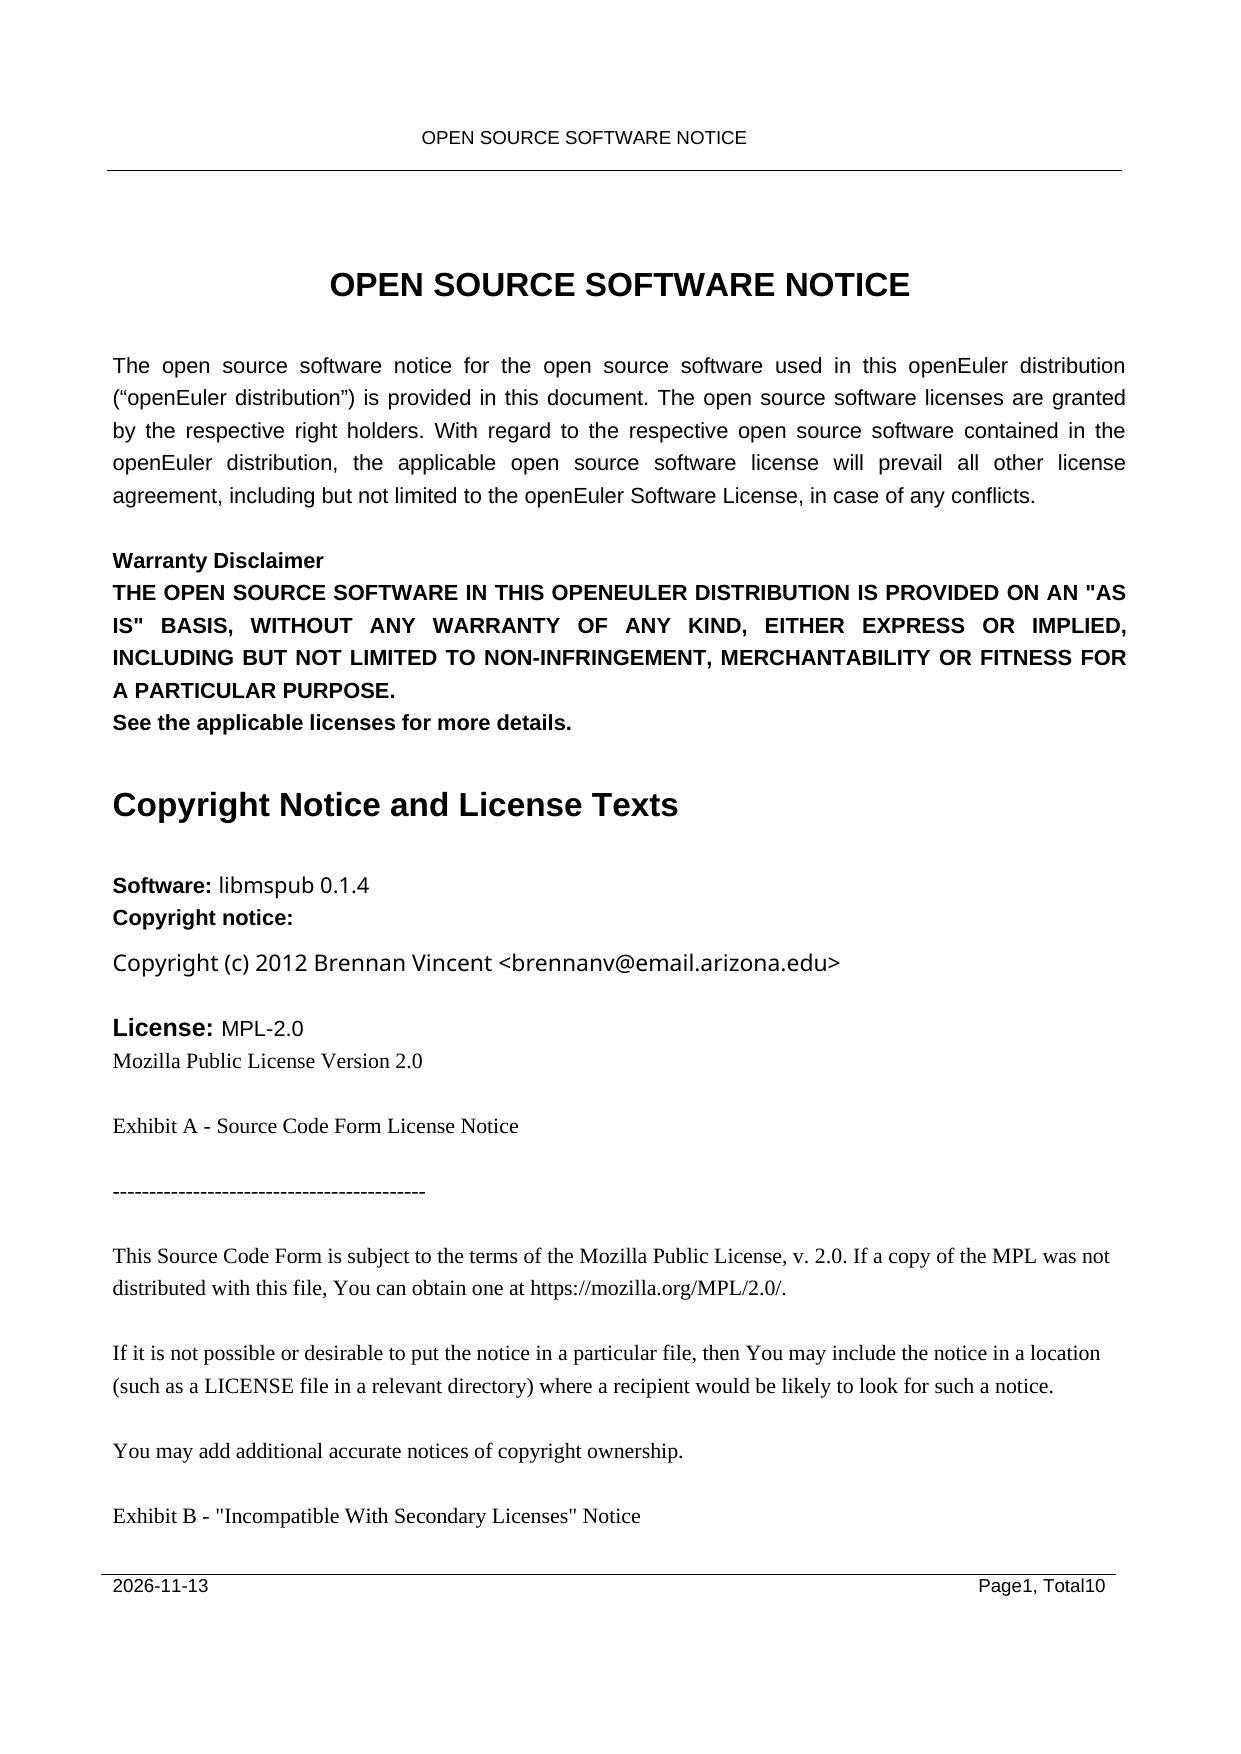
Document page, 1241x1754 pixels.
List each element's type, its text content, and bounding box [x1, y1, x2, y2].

text Copyright (c) 2012 Brennan Vincent <brennanv@email.arizona.edu> [112, 947, 1128, 1012]
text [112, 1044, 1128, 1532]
text The open source software notice for the open source software used in this openEuler distribution (“openEuler distribution”) is provided in this document. The open source software licenses are granted by the respective right holders. With regard to the respective open source software contained in the openEuler distribution, the applicable open source software license will prevail all other license agreement, including but not limited to the openEuler Software License, in case of any conflicts. [112, 349, 1128, 511]
title Software: libmspub 0.1.4 [112, 869, 1128, 901]
text THE OPEN SOURCE SOFTWARE IN THIS OPENEULER DISTRIBUTION IS PROVIDED ON AN "AS IS" BASIS, WITHOUT ANY WARRANTY OF ANY KIND, EITHER EXPRESS OR IMPLIED, INCLUDING BUT NOT LIMITED TO NON-INFRINGEMENT, MERCHANTABILITY OR FITNESS FOR A PARTICULAR PURPOSE. See the applicable licenses for more details. [112, 576, 1128, 739]
text Warranty Disclaimer [112, 544, 1128, 576]
text License: MPL-2.0 [112, 1012, 1128, 1044]
text Copyright Notice and License Texts [112, 771, 1128, 836]
text OPEN SOURCE SOFTWARE NOTICE [112, 251, 1128, 316]
text Copyright notice: [112, 901, 1128, 934]
